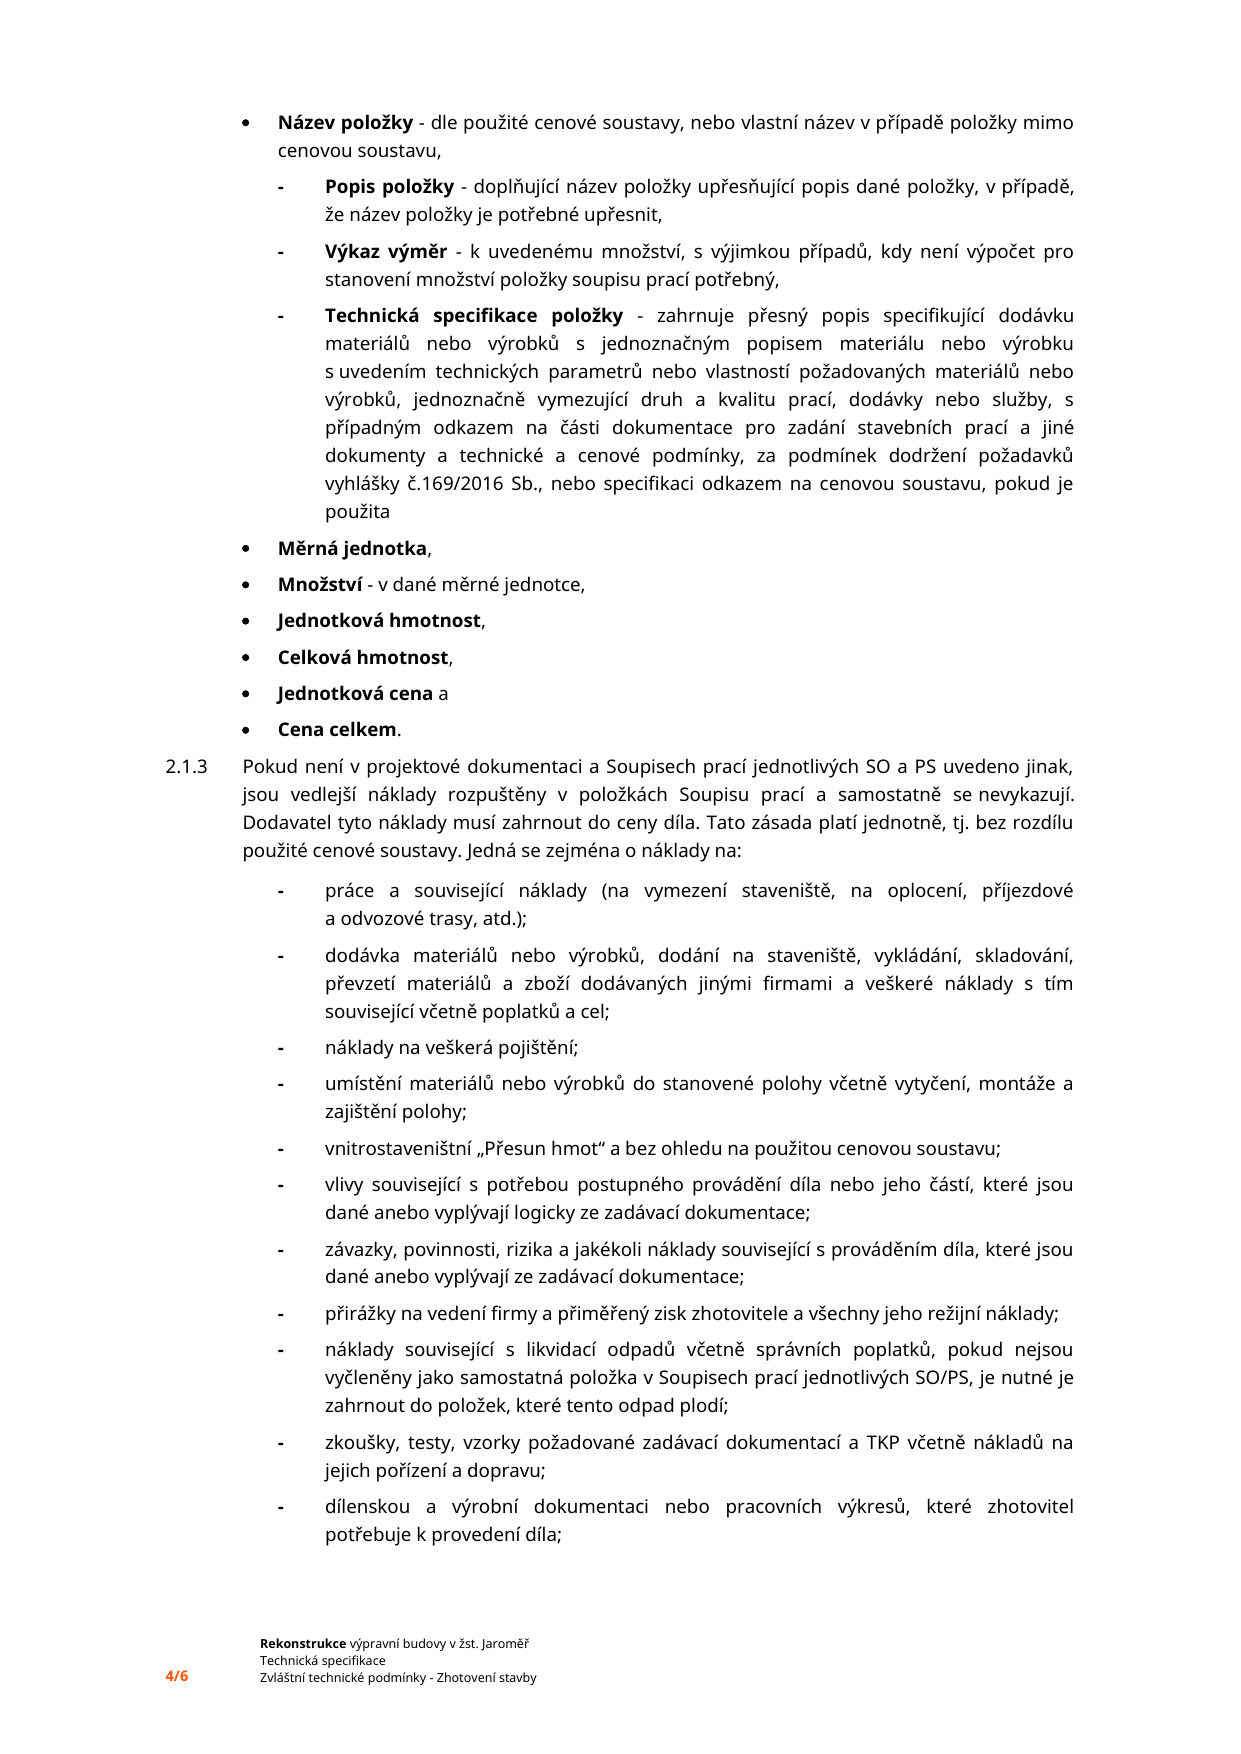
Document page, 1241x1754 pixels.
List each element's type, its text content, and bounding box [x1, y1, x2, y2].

text Název položky - dle použité cenové soustavy, nebo vlastní název v případě položky mimo cenovou soustavu, [242, 109, 1075, 163]
text přirážky na vedení firmy a přiměřený zisk zhotovitele a všechny jeho režijní náklady; [278, 1300, 1075, 1326]
text náklady na veškerá pojištění; [278, 1034, 1075, 1060]
text Celková hmotnost, [242, 644, 1075, 669]
text vnitrostaveništní „Přesun hmot“ a bez ohledu na použitou cenovou soustavu; [278, 1135, 1075, 1161]
text Výkaz výměr - k uvedenému množství, s výjimkou případů, kdy není výpočet pro stanovení množství položky soupisu prací potřebný, [278, 238, 1075, 292]
text Jednotková cena a [242, 680, 1075, 706]
text Popis položky - doplňující název položky upřesňující popis dané položky, v případě, že název položky je potřebné upřesnit, [278, 174, 1075, 227]
text náklady související s likvidací odpadů včetně správních poplatků, pokud nejsou vyčleněny jako samostatná položka v Soupisech prací jednotlivých SO/PS, je nutné je zahrnout do položek, které tento odpad plodí; [278, 1337, 1075, 1418]
text práce a související náklady (na vymezení staveniště, na oplocení, příjezdové a odvozové trasy, atd.); [278, 878, 1075, 931]
text dílenskou a výrobní dokumentaci nebo pracovních výkresů, které zhotovitel potřebuje k provedení díla; [278, 1493, 1075, 1547]
text závazky, povinnosti, rizika a jakékoli náklady související s prováděním díla, které jsou dané anebo vyplývají ze zadávací dokumentace; [278, 1236, 1075, 1289]
text Pokud není v projektové dokumentaci a Soupisech prací jednotlivých SO a PS uvedeno jinak, jsou vedlejší náklady rozpuštěny v položkách Soupisu prací a samostatně se nevykazují. Dodavatel tyto náklady musí zahrnout do ceny díla. Tato zásada platí jednotně, tj. bez rozdílu použité cenové soustavy. Jedná se zejména o náklady na: [165, 753, 1075, 863]
text Množství - v dané měrné jednotce, [242, 571, 1075, 597]
text Jednotková hmotnost, [242, 608, 1075, 633]
text Cena celkem. [242, 717, 1075, 742]
text zkoušky, testy, vzorky požadované zadávací dokumentací a TKP včetně nákladů na jejich pořízení a dopravu; [278, 1429, 1075, 1482]
text dodávka materiálů nebo výrobků, dodání na staveniště, vykládání, skladování, převzetí materiálů a zboží dodávaných jinými firmami a veškeré náklady s tím související včetně poplatků a cel; [278, 942, 1075, 1023]
text umístění materiálů nebo výrobků do stanovené polohy včetně vytyčení, montáže a zajištění polohy; [278, 1071, 1075, 1124]
text vlivy související s potřebou postupného provádění díla nebo jeho částí, které jsou dané anebo vyplývají logicky ze zadávací dokumentace; [278, 1171, 1075, 1225]
text Měrná jednotka, [242, 535, 1075, 560]
text Technická specifikace položky - zahrnuje přesný popis specifikující dodávku materiálů nebo výrobků s jednoznačným popisem materiálu nebo výrobku s uvedením technických parametrů nebo vlastností požadovaných materiálů nebo výrobků, jednoznačně vymezující druh a kvalitu prací, dodávky nebo služby, s případným odkazem na části dokumentace pro zadání stavebních prací a jiné dokumenty a technické a cenové podmínky, za podmínek dodržení požadavků vyhlášky č.169/2016 Sb., nebo specifikaci odkazem na cenovou soustavu, pokud je použita [278, 302, 1075, 524]
